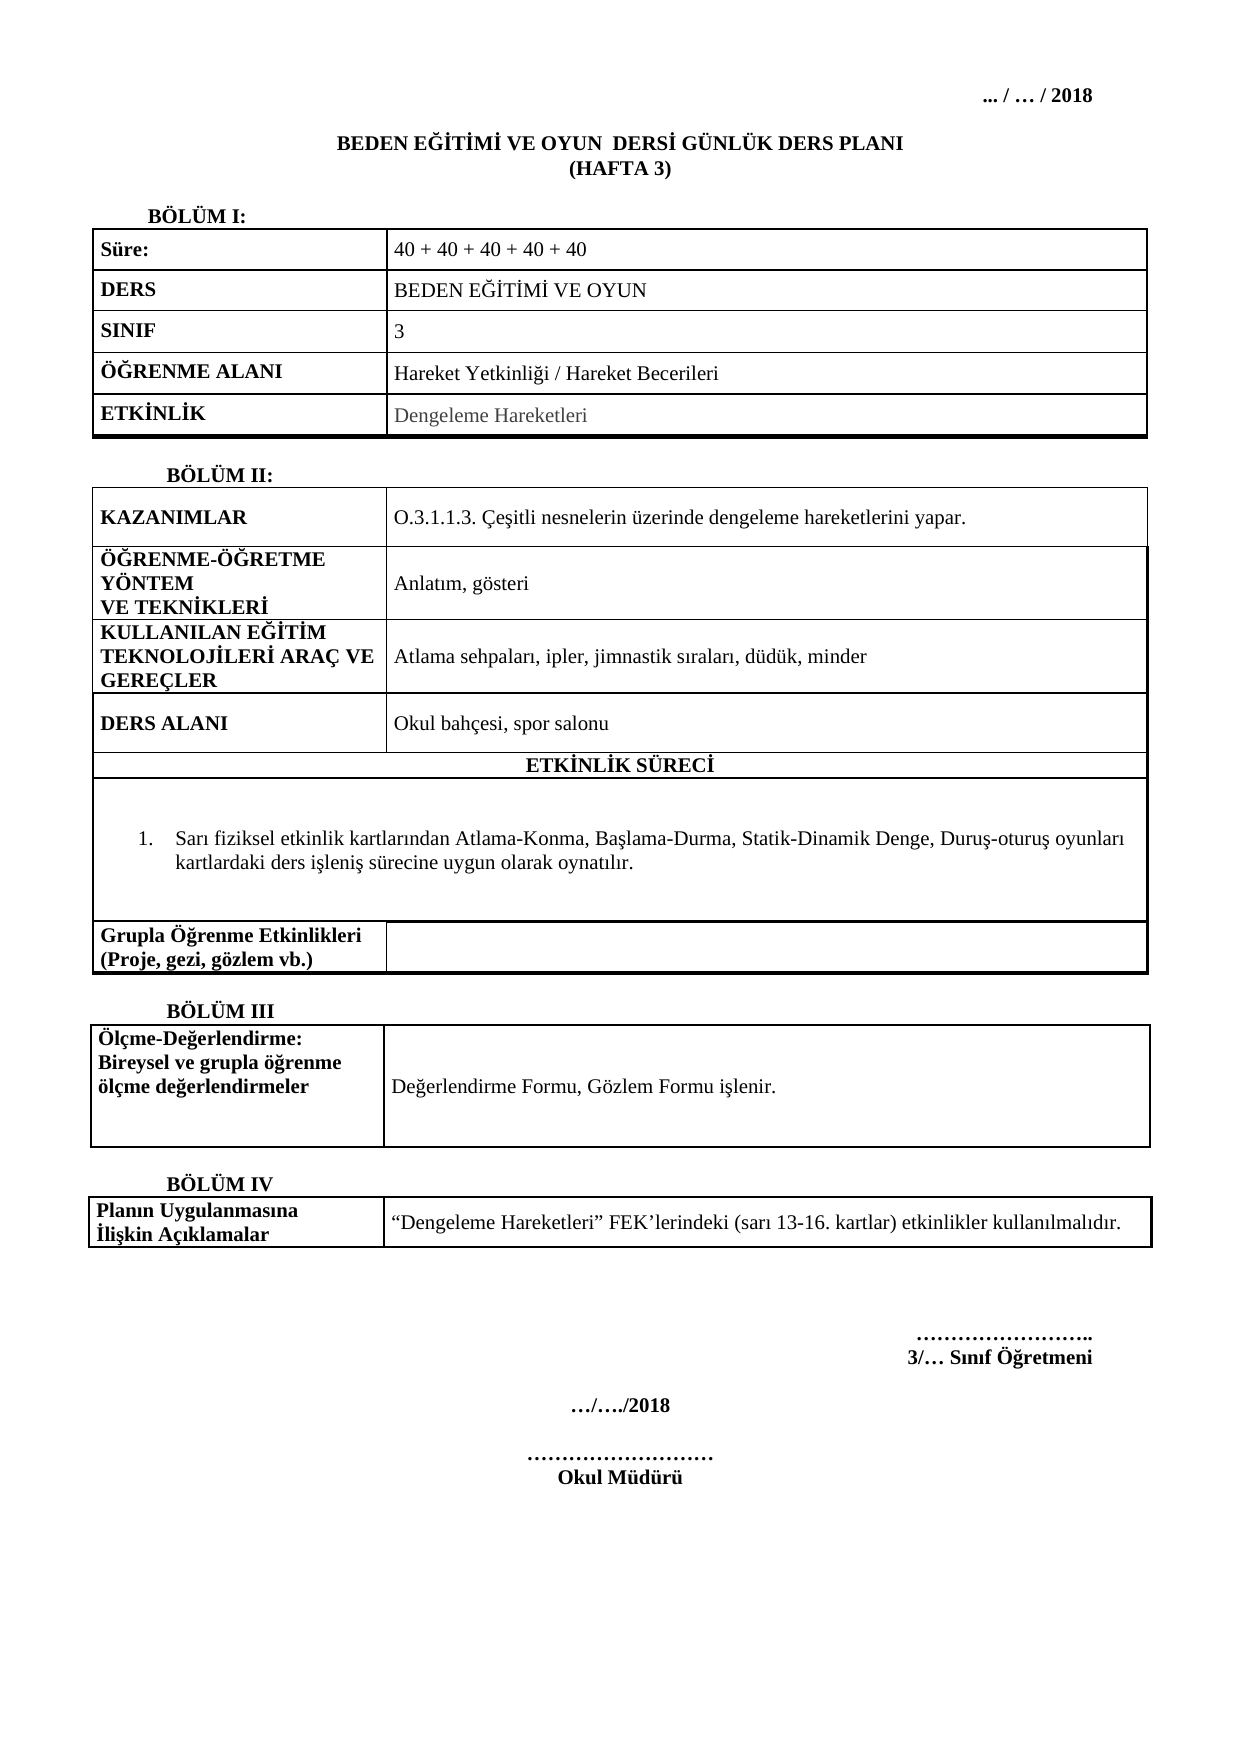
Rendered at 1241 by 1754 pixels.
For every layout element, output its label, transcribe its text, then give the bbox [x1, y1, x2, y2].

table_cell Hareket Yetkinliği / Hareket Becerileri [388, 353, 1146, 393]
table_cell ÖĞRENME-ÖĞRETME YÖNTEM VE TEKNİKLERİ [93, 547, 386, 619]
table_header Planın Uygulanmasına İlişkin Açıklamalar [90, 1198, 383, 1246]
table_cell 3 [388, 311, 1146, 352]
table_cell Okul bahçesi, spor salonu [387, 694, 1146, 752]
text ... / … / 2018 [148, 83, 1093, 107]
subtitle BÖLÜM IV [148, 1172, 1093, 1196]
table_cell DERS [94, 271, 386, 310]
table_cell Grupla Öğrenme Etkinlikleri (Proje, gezi, gözlem vb.) [94, 922, 386, 971]
table_header Süre: [94, 230, 386, 269]
text (HAFTA 3) [148, 155, 1093, 179]
table_cell BEDEN EĞİTİMİ VE OYUN [388, 271, 1146, 310]
table_cell [387, 923, 1146, 971]
text BÖLÜM II: [148, 463, 1093, 487]
table_header 40 + 40 + 40 + 40 + 40 [388, 230, 1146, 269]
table_header KAZANIMLAR [93, 488, 386, 546]
table_cell Sarı fiziksel etkinlik kartlarından Atlama-Konma, Başlama-Durma, Statik-Dinamik Denge, Duruş-oturuş oyunları kartlardaki ders işleniş sürecine uygun olarak oynatılır. [94, 779, 1146, 920]
table_cell ETKİNLİK SÜRECİ [94, 753, 1146, 777]
text …………………….. [148, 1321, 1093, 1344]
subtitle BÖLÜM III [148, 999, 1093, 1023]
text BÖLÜM I: [148, 203, 1093, 228]
table_cell Anlatım, gösteri [387, 547, 1146, 619]
text 3/… Sınıf Öğretmeni [148, 1344, 1093, 1369]
table_cell Dengeleme Hareketleri [388, 395, 1146, 434]
table_cell ÖĞRENME ALANI [94, 353, 386, 393]
table_cell KULLANILAN EĞİTİM TEKNOLOJİLERİ ARAÇ VE GEREÇLER [93, 620, 386, 692]
table_header Ölçme-Değerlendirme: Bireysel ve grupla öğrenme ölçme değerlendirmeler [92, 1026, 383, 1146]
text …/…./2018 [148, 1393, 1093, 1417]
text Okul Müdürü [148, 1465, 1093, 1489]
table_header O.3.1.1.3. Çeşitli nesnelerin üzerinde dengeleme hareketlerini yapar. [387, 488, 1147, 546]
table_cell ETKİNLİK [94, 395, 386, 434]
table_header Değerlendirme Formu, Gözlem Formu işlenir. [385, 1026, 1149, 1146]
text BEDEN EĞİTİMİ VE OYUN DERSİ GÜNLÜK DERS PLANI [148, 131, 1093, 155]
table_cell Atlama sehpaları, ipler, jimnastik sıraları, düdük, minder [387, 620, 1146, 692]
text ……………………… [148, 1441, 1093, 1465]
table_cell SINIF [94, 311, 386, 352]
table_cell DERS ALANI [94, 694, 386, 752]
table_header “Dengeleme Hareketleri” FEK’lerindeki (sarı 13-16. kartlar) etkinlikler kullanılmalıdır. [385, 1198, 1150, 1246]
